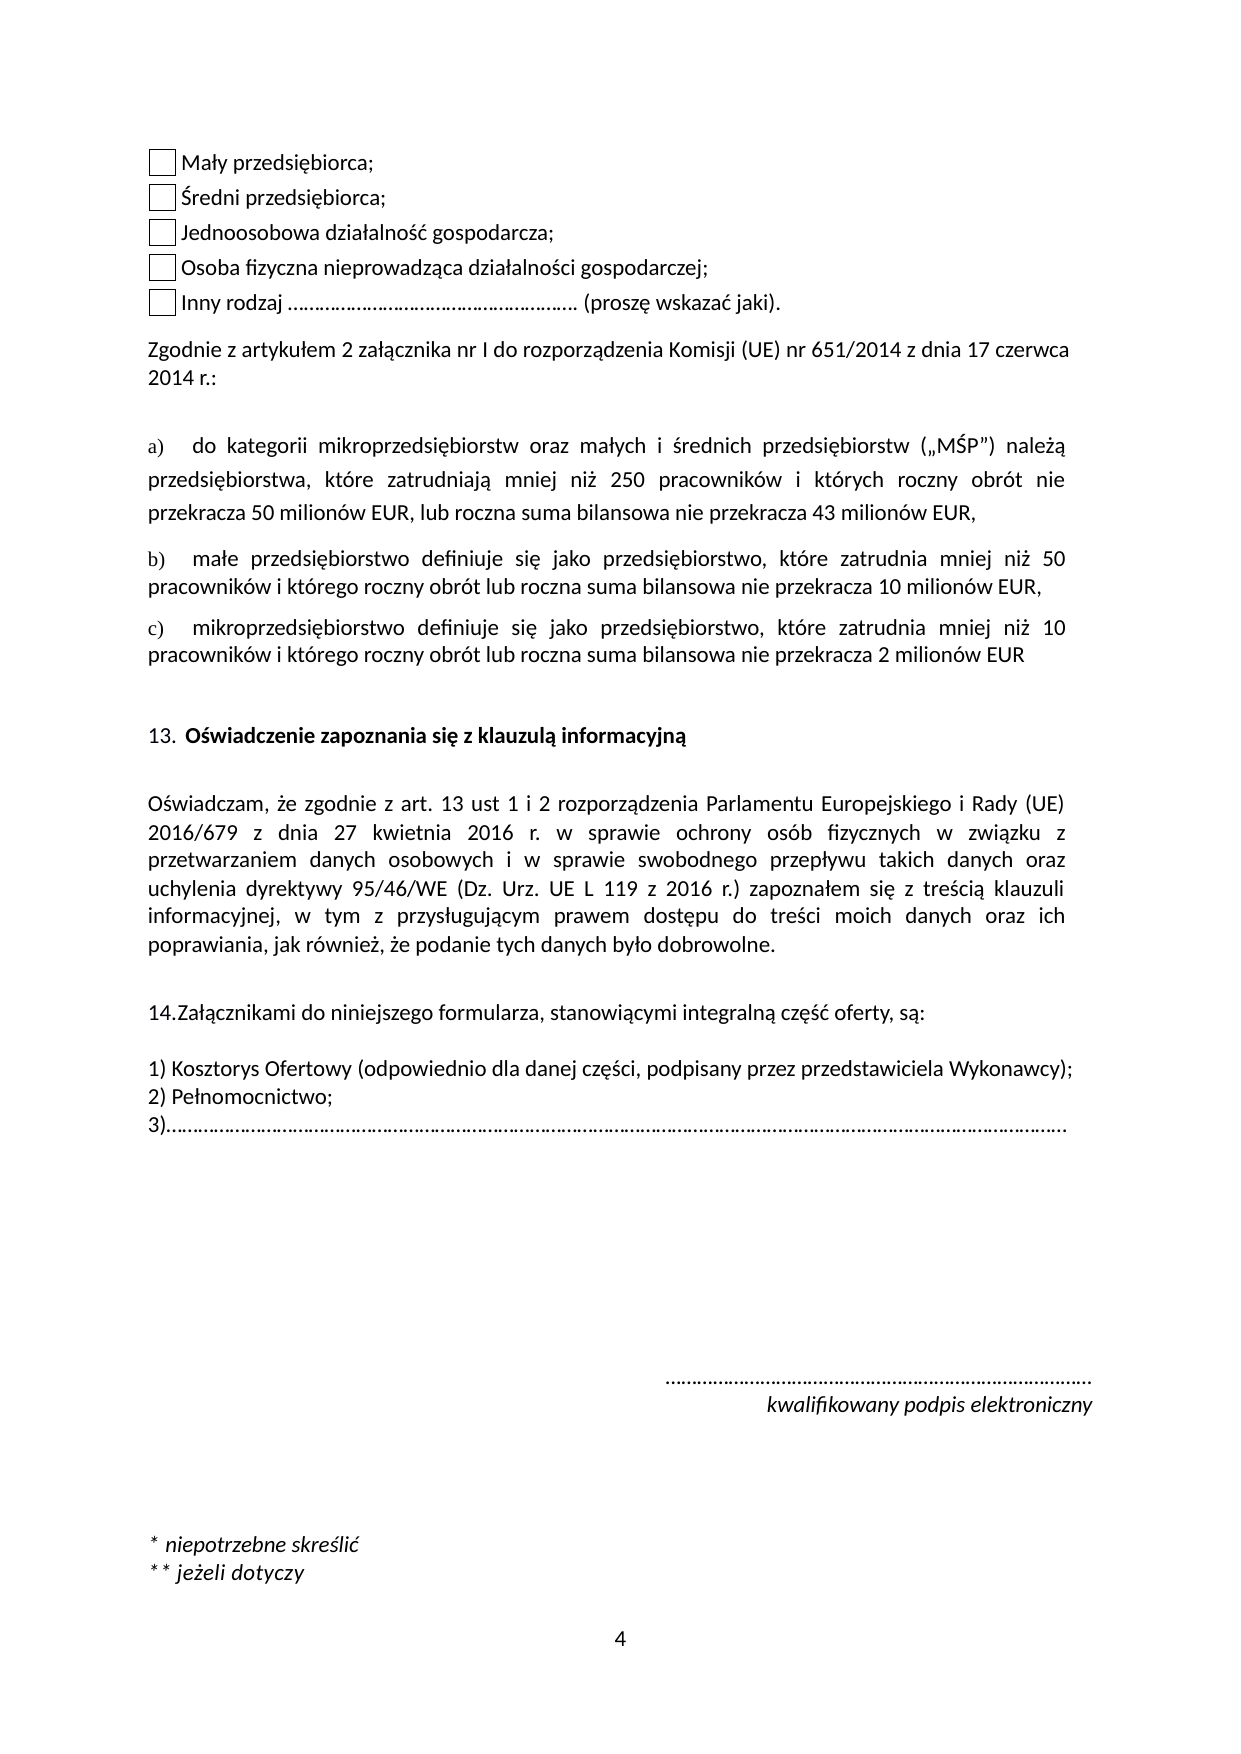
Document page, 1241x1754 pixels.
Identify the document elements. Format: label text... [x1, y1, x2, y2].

text Oświadczam, że zgodnie z art. 13 ust 1 i 2 rozporządzenia Parlamentu Europejskiego i Rady (UE) 2016/679 z dnia 27 kwietnia 2016 r. w sprawie ochrony osób fizycznych w związku z przetwarzaniem danych osobowych i w sprawie swobodnego przepływu takich danych oraz uchylenia dyrektywy 95/46/WE (Dz. Urz. UE L 119 z 2016 r.) zapoznałem się z treścią klauzuli informacyjnej, w tym z przysługującym prawem dostępu do treści moich danych oraz ich poprawiania, jak również, że podanie tych danych było dobrowolne. [148, 789, 1067, 958]
text Średni przedsiębiorca; [148, 183, 1092, 211]
text Osoba fizyczna nieprowadząca działalności gospodarczej; [148, 253, 1092, 281]
text ……………………………………………………………………… [148, 1362, 1092, 1390]
list mikroprzedsiębiorstwo definiuje się jako przedsiębiorstwo, które zatrudnia mniej niż 10 pracowników i którego roczny obrót lub roczna suma bilansowa nie przekracza 2 milionów EUR [148, 613, 1067, 669]
text Jednoosobowa działalność gospodarcza; [148, 218, 1092, 246]
text 3)……………………………………………………………………………………………………………………………………………………… [148, 1110, 1092, 1138]
list małe przedsiębiorstwo definiuje się jako przedsiębiorstwo, które zatrudnia mniej niż 50 pracowników i którego roczny obrót lub roczna suma bilansowa nie przekracza 10 milionów EUR, [148, 544, 1067, 600]
list Oświadczenie zapoznania się z klauzulą informacyjną [148, 721, 1067, 749]
list do kategorii mikroprzedsiębiorstw oraz małych i średnich przedsiębiorstw („MŚP”) należą przedsiębiorstwa, które zatrudniają mniej niż 250 pracowników i których roczny obrót nie przekracza 50 milionów EUR, lub roczna suma bilansowa nie przekracza 43 milionów EUR, [148, 431, 1067, 526]
list Załącznikami do niniejszego formularza, stanowiącymi integralną część oferty, są: [148, 998, 1092, 1026]
text Mały przedsiębiorca; [148, 148, 1092, 176]
text 2) Pełnomocnictwo; [148, 1082, 1092, 1110]
text ** jeżeli dotyczy [148, 1558, 1092, 1586]
text * niepotrzebne skreślić [148, 1530, 1092, 1558]
text Zgodnie z artykułem 2 załącznika nr I do rozporządzenia Komisji (UE) nr 651/2014 z dnia 17 czerwca 2014 r.: [148, 335, 1072, 391]
text kwalifikowany podpis elektroniczny [148, 1390, 1092, 1418]
text 1) Kosztorys Ofertowy (odpowiednio dla danej części, podpisany przez przedstawiciela Wykonawcy); [148, 1054, 1092, 1082]
text Inny rodzaj ………………………………………………. (proszę wskazać jaki). [148, 288, 1092, 316]
